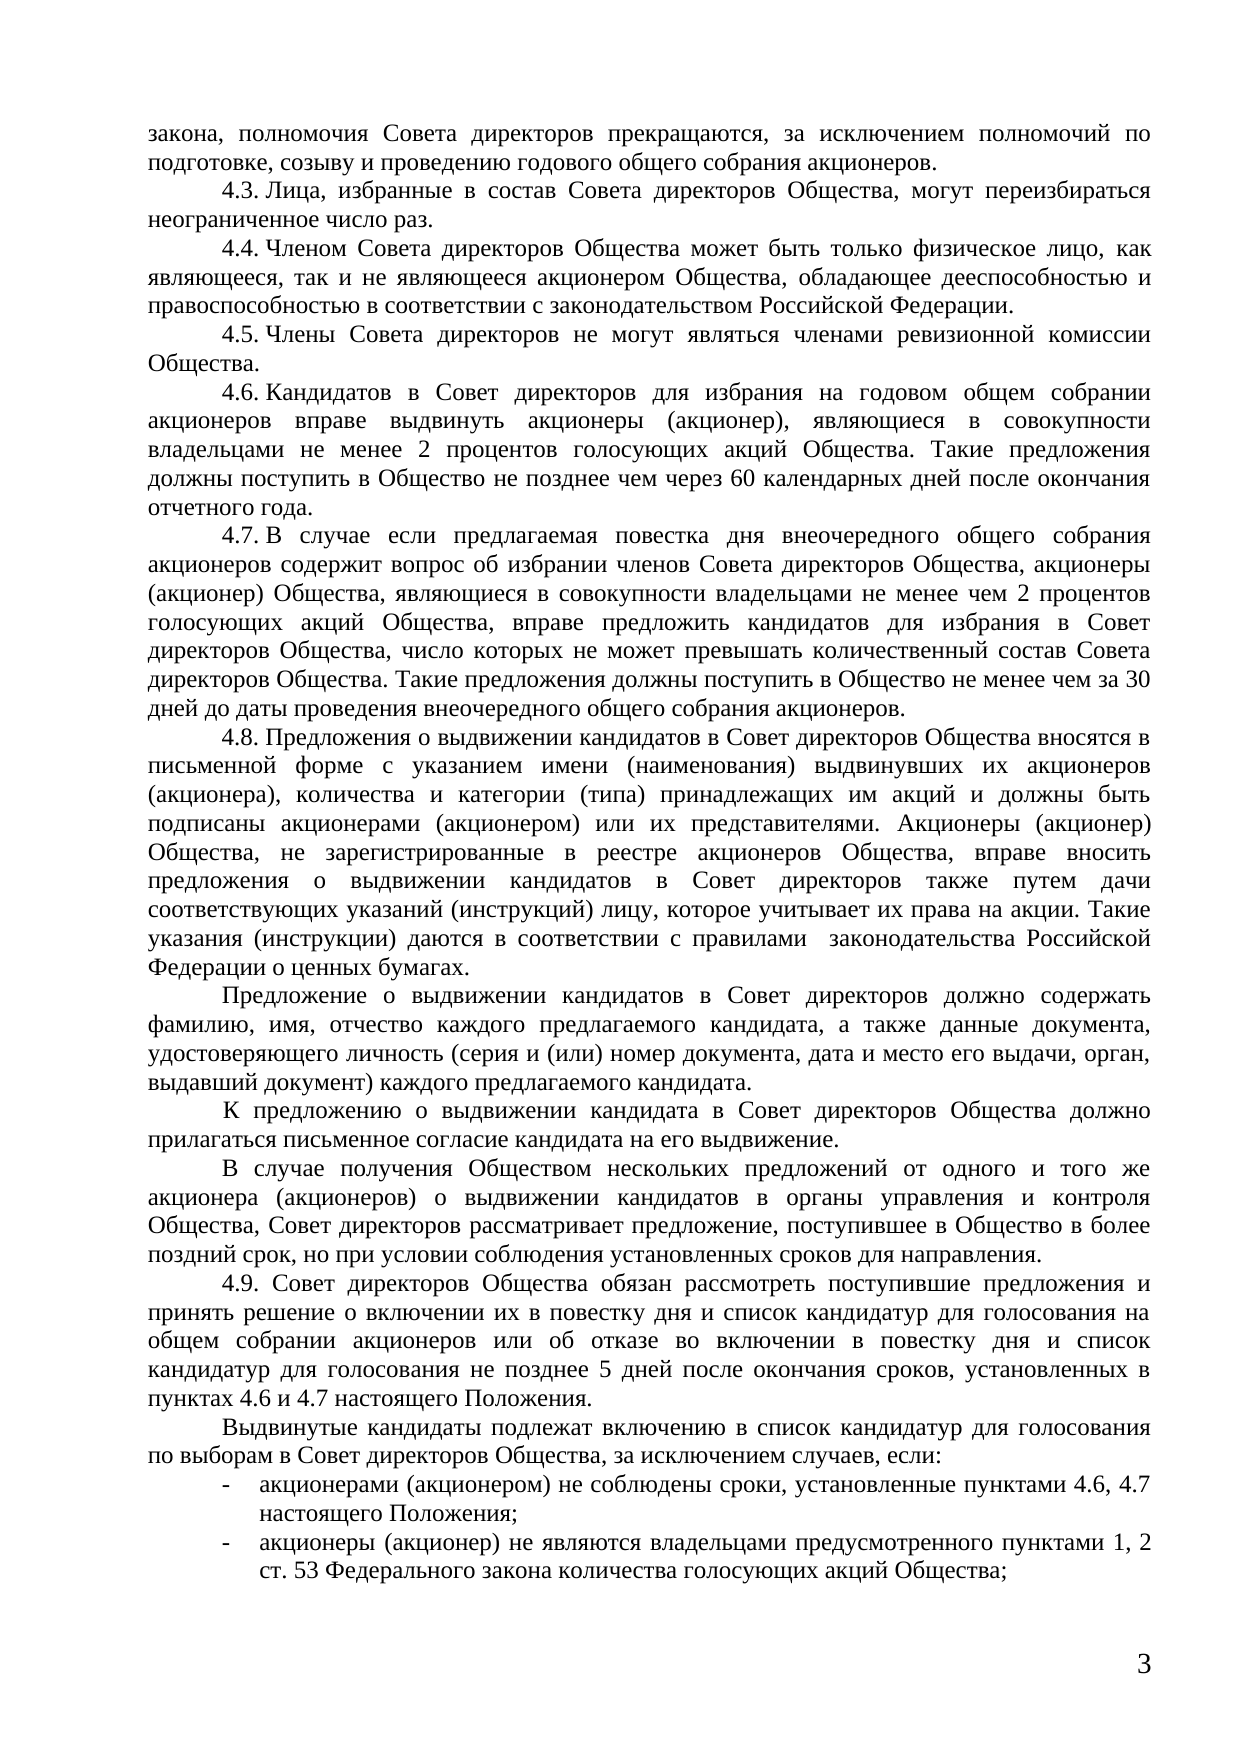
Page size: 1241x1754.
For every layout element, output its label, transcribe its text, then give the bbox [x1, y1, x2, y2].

text 4.6. Кандидатов в Совет директоров для избрания на годовом общем собрании акционеров вправе выдвинуть акционеры (акционер), являющиеся в совокупности владельцами не менее 2 процентов голосующих акций Общества. Такие предложения должны поступить в Общество не позднее чем через 60 календарных дней после окончания отчетного года. [148, 377, 1152, 521]
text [148, 118, 1152, 176]
text Предложение о выдвижении кандидатов в Совет директоров должно содержать фамилию, имя, отчество каждого предлагаемого кандидата, а также данные документа, удостоверяющего личность (серия и (или) номер документа, дата и место его выдачи, орган, выдавший документ) каждого предлагаемого кандидата. [148, 981, 1152, 1096]
text 4.4. Членом Совета директоров Общества может быть только физическое лицо, как являющееся, так и не являющееся акционером Общества, обладающее дееспособностью и правоспособностью в соответствии с законодательством Российской Федерации. [148, 233, 1152, 319]
text 4.9. Совет директоров Общества обязан рассмотреть поступившие предложения и принять решение о включении их в повестку дня и список кандидатур для голосования на общем собрании акционеров или об отказе во включении в повестку дня и список кандидатур для голосования не позднее 5 дней после окончания сроков, установленных в пунктах 4.6 и 4.7 настоящего Положения. [148, 1268, 1152, 1412]
text К предложению о выдвижении кандидата в Совет директоров Общества должно прилагаться письменное согласие кандидата на его выдвижение. [148, 1096, 1152, 1153]
text 4.5. Члены Совета директоров не могут являться членами ревизионной комиссии Общества. [148, 319, 1152, 377]
text 4.7. В случае если предлагаемая повестка дня внеочередного общего собрания акционеров содержит вопрос об избрании членов Совета директоров Общества, акционеры (акционер) Общества, являющиеся в совокупности владельцами не менее чем 2 процентов голосующих акций Общества, вправе предложить кандидатов для избрания в Совет директоров Общества, число которых не может превышать количественный состав Совета директоров Общества. Такие предложения должны поступить в Общество не менее чем за 30 дней до даты проведения внеочередного общего собрания акционеров. [148, 521, 1152, 722]
list акционерами (акционером) не соблюдены сроки, установленные пунктами 4.6, 4.7 настоящего Положения; [222, 1469, 1152, 1527]
list акционеры (акционер) не являются владельцами предусмотренного пунктами 1, 2 ст. 53 Федерального закона количества голосующих акций Общества; [222, 1527, 1152, 1584]
text 4.8. Предложения о выдвижении кандидатов в Совет директоров Общества вносятся в письменной форме с указанием имени (наименования) выдвинувших их акционеров (акционера), количества и категории (типа) принадлежащих им акций и должны быть подписаны акционерами (акционером) или их представителями. Акционеры (акционер) Общества, не зарегистрированные в реестре акционеров Общества, вправе вносить предложения о выдвижении кандидатов в Совет директоров также путем дачи соответствующих указаний (инструкций) лицу, которое учитывает их права на акции. Такие указания (инструкции) даются в соответствии с правилами законодательства Российской Федерации о ценных бумагах. [148, 722, 1152, 981]
text Выдвинутые кандидаты подлежат включению в список кандидатур для голосования по выборам в Совет директоров Общества, за исключением случаев, если: [148, 1412, 1152, 1469]
text В случае получения Обществом нескольких предложений от одного и того же акционера (акционеров) о выдвижении кандидатов в органы управления и контроля Общества, Совет директоров рассматривает предложение, поступившее в Общество в более поздний срок, но при условии соблюдения установленных сроков для направления. [148, 1153, 1152, 1268]
text 4.3. Лица, избранные в состав Совета директоров Общества, могут переизбираться неограниченное число раз. [148, 176, 1152, 233]
